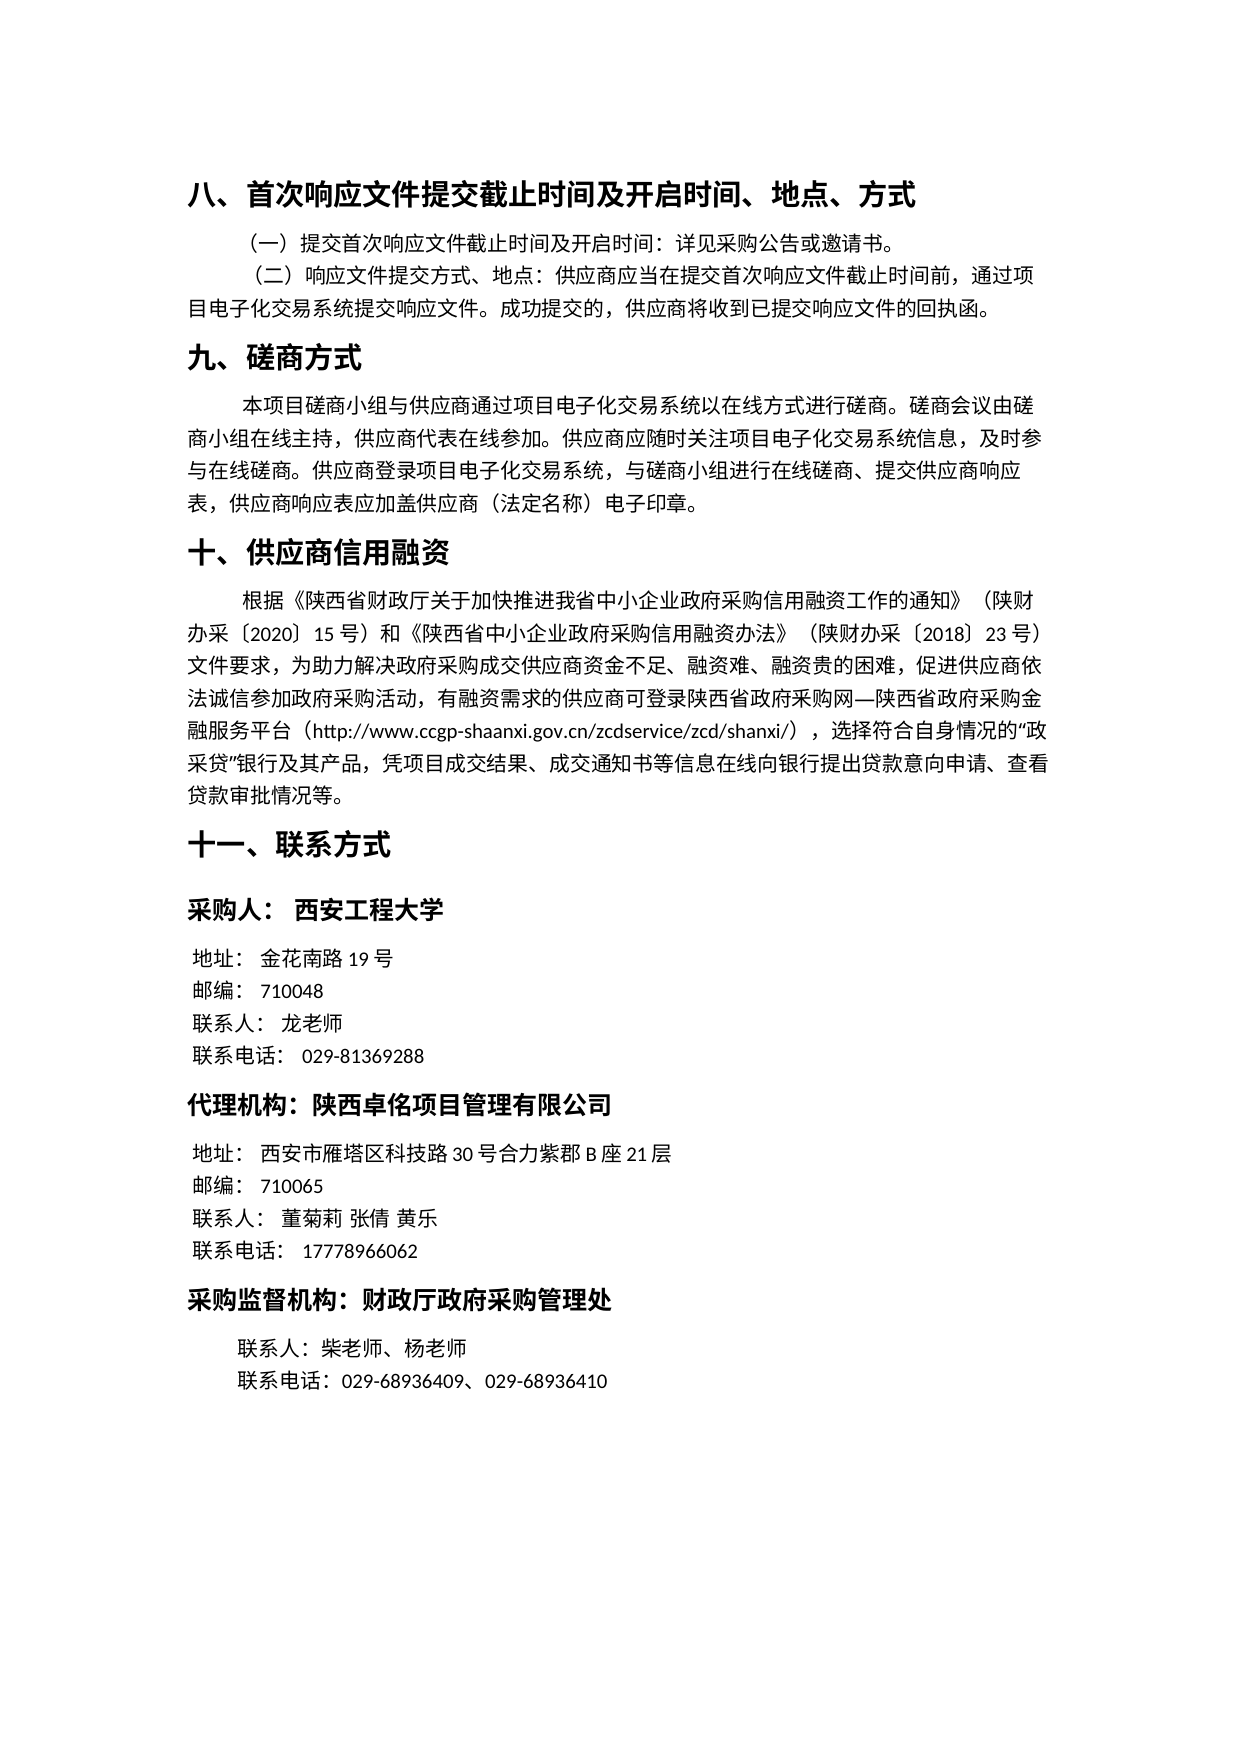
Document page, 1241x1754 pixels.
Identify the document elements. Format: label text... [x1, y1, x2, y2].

text （一）提交首次响应文件截止时间及开启时间：详见采购公告或邀请书。 [187, 227, 1053, 259]
text 联系人： 董菊莉 张倩 黄乐 [187, 1202, 1053, 1234]
text 采购人： 西安工程大学 [187, 877, 1053, 942]
text 九、磋商方式 [187, 324, 1053, 389]
text 地址： 西安市雁塔区科技路30号合力紫郡B座21层 [187, 1137, 1053, 1169]
text 联系人： 龙老师 [187, 1007, 1053, 1039]
text 本项目磋商小组与供应商通过项目电子化交易系统以在线方式进行磋商。磋商会议由磋商小组在线主持，供应商代表在线参加。供应商应随时关注项目电子化交易系统信息，及时参与在线磋商。供应商登录项目电子化交易系统，与磋商小组进行在线磋商、提交供应商响应表，供应商响应表应加盖供应商（法定名称）电子印章。 [187, 389, 1053, 519]
text 邮编： 710065 [187, 1169, 1053, 1202]
text 根据《陕西省财政厅关于加快推进我省中小企业政府采购信用融资工作的通知》（陕财办采〔2020〕15 号）和《陕西省中小企业政府采购信用融资办法》（陕财办采〔2018〕23 号）文件要求，为助力解决政府采购成交供应商资金不足、融资难、融资贵的困难，促进供应商依法诚信参加政府采购活动，有融资需求的供应商可登录陕西省政府釆购网—陕西省政府采购金融服务平台（http://www.ccgp-shaanxi.gov.cn/zcdservice/zcd/shanxi/），选择符合自身情况的“政采贷”银行及其产品，凭项目成交结果、成交通知书等信息在线向银行提出贷款意向申请、查看贷款审批情况等。 [187, 584, 1053, 812]
text 邮编： 710048 [187, 974, 1053, 1007]
text 代理机构：陕西卓佲项目管理有限公司 [187, 1072, 1053, 1137]
text 联系人：柴老师、杨老师 [187, 1332, 1053, 1364]
text 采购监督机构：财政厅政府采购管理处 [187, 1267, 1053, 1332]
text 十、供应商信用融资 [187, 519, 1053, 584]
text 联系电话： 029-81369288 [187, 1039, 1053, 1072]
text 地址： 金花南路19号 [187, 942, 1053, 974]
text 十一、联系方式 [187, 812, 1053, 877]
text 八、首次响应文件提交截止时间及开启时间、地点、方式 [187, 162, 1053, 227]
text 联系电话： 17778966062 [187, 1234, 1053, 1267]
text （二）响应文件提交方式、地点：供应商应当在提交首次响应文件截止时间前，通过项目电子化交易系统提交响应文件。成功提交的，供应商将收到已提交响应文件的回执函。 [187, 259, 1053, 324]
text 联系电话：029-68936409、029-68936410 [187, 1364, 1053, 1397]
